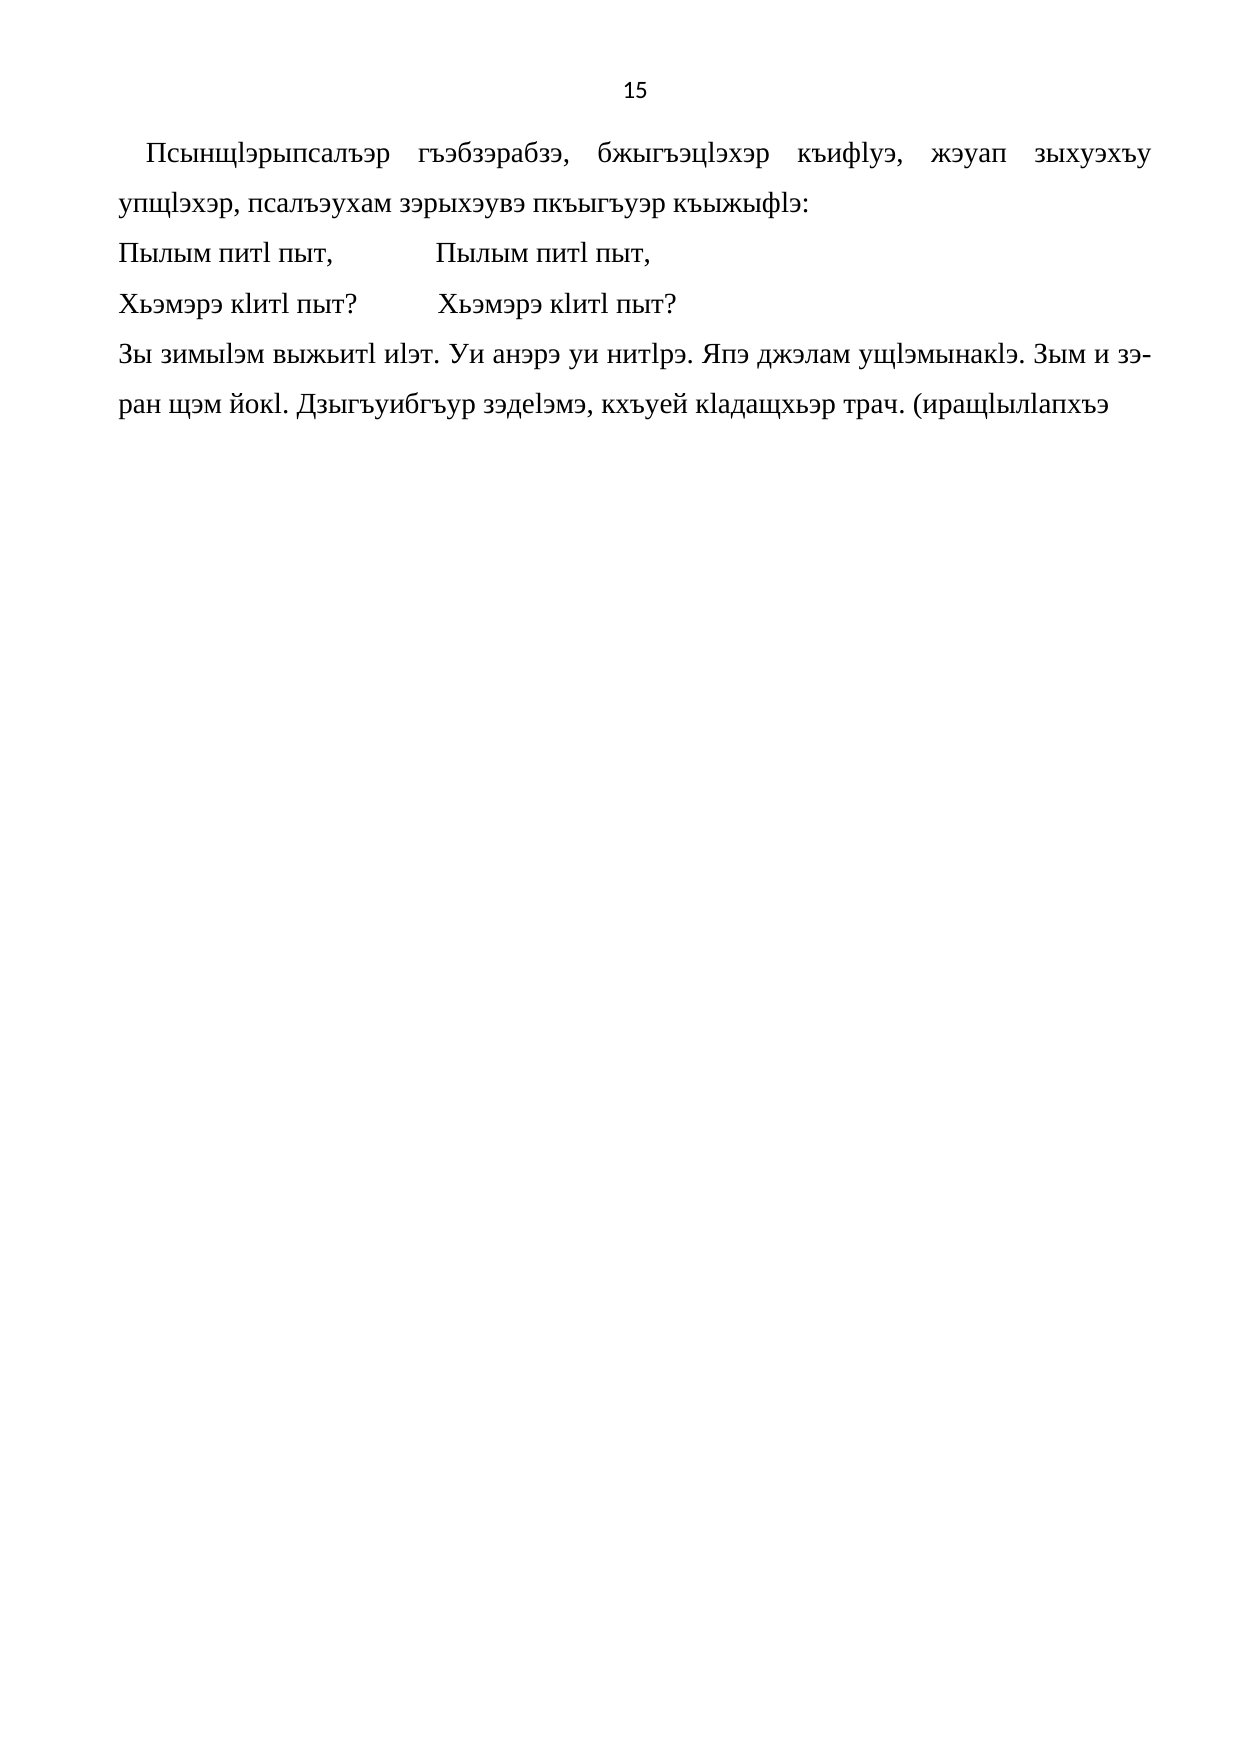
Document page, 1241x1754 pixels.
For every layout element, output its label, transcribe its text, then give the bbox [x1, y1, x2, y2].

text Пылым питl пыт, Пылым питl пыт, [118, 236, 1152, 269]
text Хьэмэрэ кlитl пыт? Хьэмэрэ кlитl пыт? [118, 286, 1152, 319]
text Псынщlэрыпсалъэр гъэбзэрабзэ, бжыгъэцlэхэр къифlуэ, жэуап зыхуэхъу упщlэхэр, псалъэухам зэрыхэувэ пкъыгъуэр къыжыфlэ: [118, 135, 1152, 219]
text Зы зимыlэм выжьитl иlэт. Уи анэрэ уи нитlрэ. Япэ джэлам ущlэмынакlэ. Зым и зэ-ран щэм йокl. Дзыгъуибгъур зэдеlэмэ, кхъуей кlадащхьэр трач. (иращlылlапхъэ [118, 336, 1152, 420]
